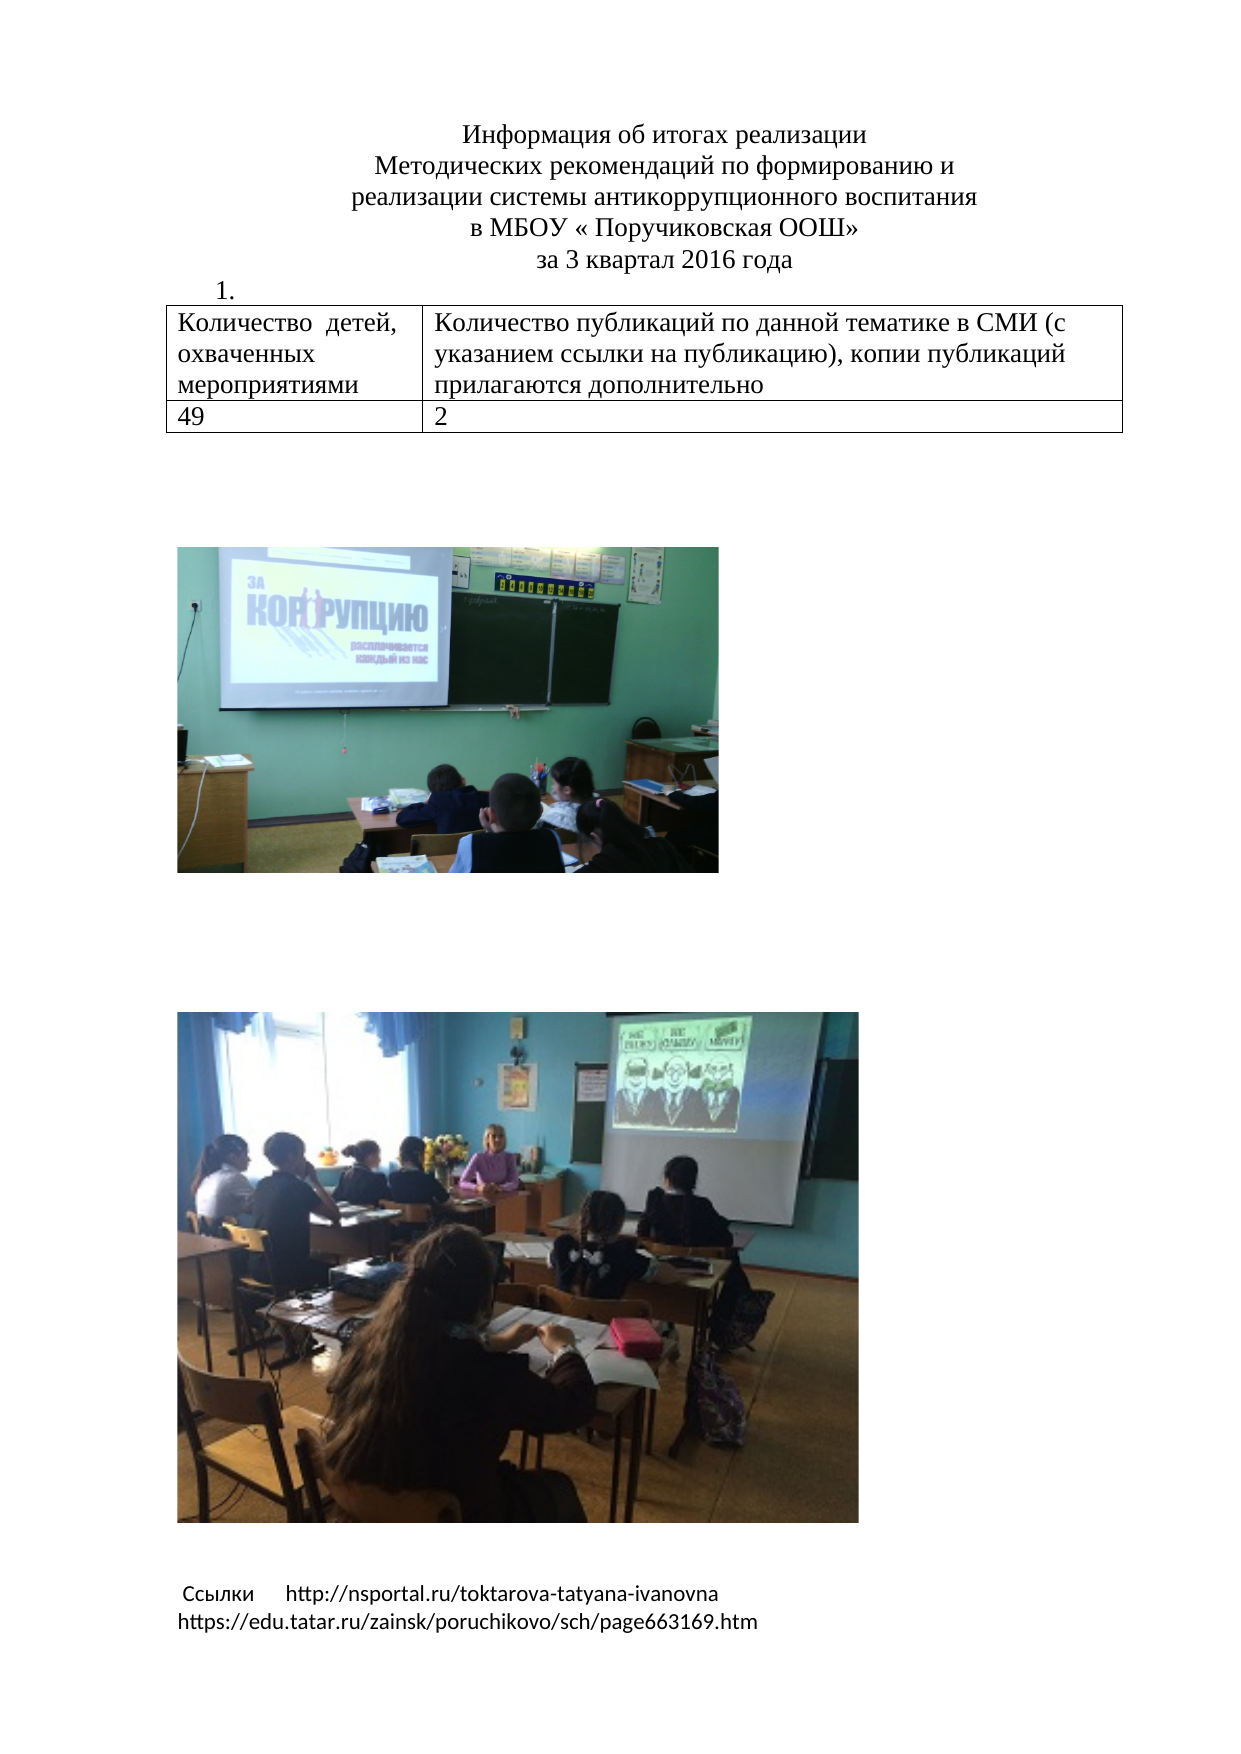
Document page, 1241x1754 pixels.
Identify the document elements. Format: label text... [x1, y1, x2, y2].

table_cell 49 [167, 401, 422, 432]
picture [177, 1012, 859, 1523]
text Ссылки http://nsportal.ru/toktarova-tatyana-ivanovna https://edu.tatar.ru/zainsk/poruchikovo/sch/page663169.htm [177, 1579, 1152, 1635]
text за 3 квартал 2016 года [177, 243, 1152, 274]
table_header Количество публикаций по данной тематике в СМИ (с указанием ссылки на публикацию), копии публикаций прилагаются дополнительно [423, 306, 1122, 399]
table_header Количество детей, охваченных мероприятиями [167, 306, 422, 399]
table_cell 2 [423, 401, 1122, 432]
text реализации системы антикоррупционного воспитания [177, 180, 1152, 212]
text Методических рекомендаций по формированию и [177, 149, 1152, 180]
text Информация об итогах реализации [177, 118, 1152, 149]
text в МБОУ « Поручиковская ООШ» [177, 212, 1152, 243]
picture [177, 547, 719, 873]
